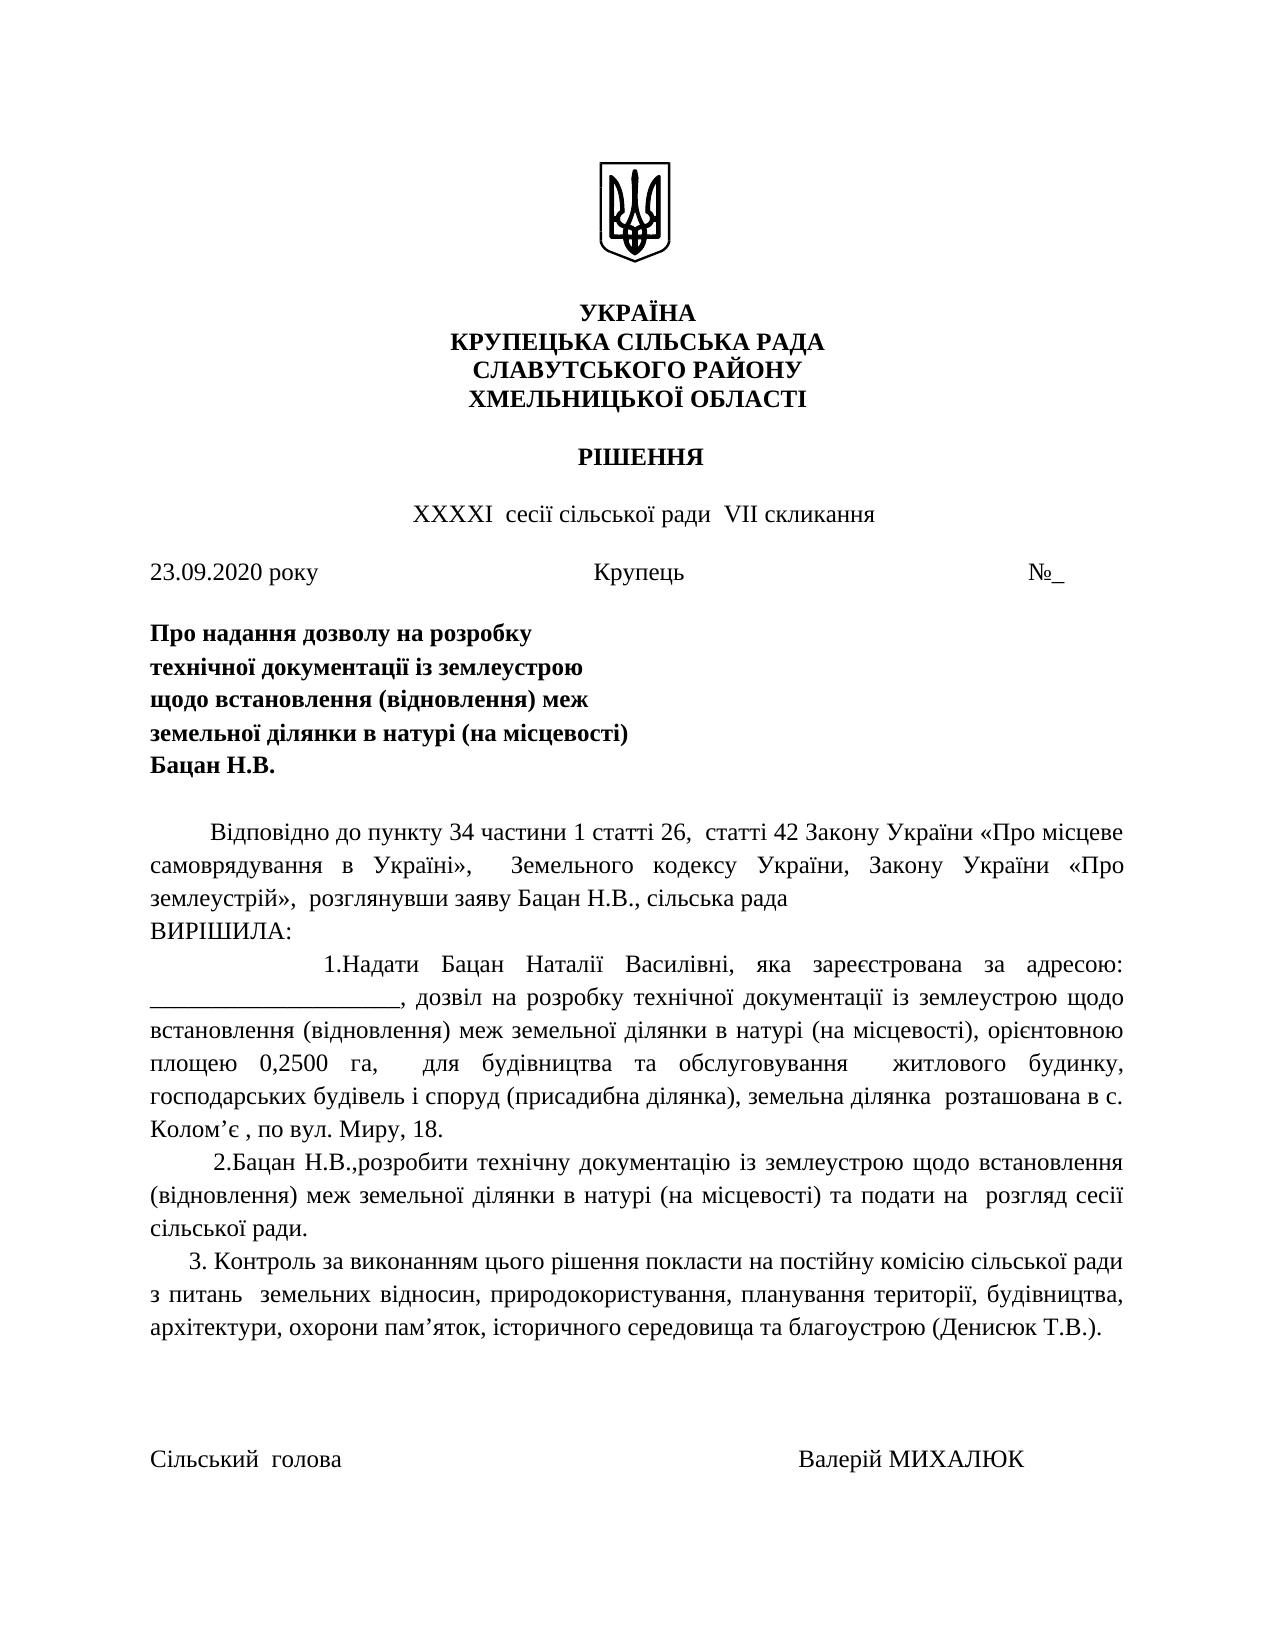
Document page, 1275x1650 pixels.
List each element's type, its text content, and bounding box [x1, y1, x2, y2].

text 23.09.2020 року Крупець №_ [150, 557, 1125, 586]
text Про надання дозволу на розробку [150, 618, 1125, 647]
text щодо встановлення (відновлення) меж [150, 684, 1125, 713]
text 2.Бацан Н.В.,розробити технічну документацію із землеустрою щодо встановлення (відновлення) меж земельної ділянки в натурі (на місцевості) та подати на розгляд сесії сільської ради. [150, 1147, 1125, 1242]
text СЛАВУТСЬКОГО РАЙОНУ [150, 356, 1125, 384]
text Сільський голова Валерій МИХАЛЮК [150, 1444, 1125, 1473]
text УКРАЇНА [150, 298, 1125, 327]
text земельної ділянки в натурі (на місцевості) [150, 718, 1125, 746]
text КРУПЕЦЬКА СІЛЬСЬКА РАДА [150, 327, 1125, 356]
text ХМЕЛЬНИЦЬКОЇ ОБЛАСТІ [150, 384, 1125, 413]
text 1.Надати Бацан Наталії Василівні, яка зареєстрована за адресою: ____________________, дозвіл на розробку технічної документації із землеустрою щодо встановлення (відновлення) меж земельної ділянки в натурі (на місцевості), орієнтовною площею 0,2500 га, для будівництва та обслуговування житлового будинку, господарських будівель і споруд (присадибна ділянка), земельна ділянка розташована в с. Колом’є , по вул. Миру, 18. [150, 949, 1125, 1143]
text ХХХХІ сесії сільської ради VІІ скликання [150, 499, 1125, 528]
text технічної документації із землеустрою [150, 652, 1125, 680]
text Бацан Н.В. [150, 751, 1125, 779]
text РІШЕННЯ [150, 442, 1125, 471]
text ВИРІШИЛА: [150, 916, 1125, 944]
text Відповідно до пункту 34 частини 1 статті 26, статті 42 Закону України «Про місцеве самоврядування в Україні», Земельного кодексу України, Закону України «Про землеустрій», розглянувши заяву Бацан Н.В., сільська рада [150, 817, 1125, 911]
text 3. Контроль за виконанням цього рішення покласти на постійну комісію сільської ради з питань земельних відносин, природокористування, планування території, будівництва, архітектури, охорони пам’яток, історичного середовища та благоустрою (Денисюк Т.В.). [150, 1246, 1125, 1341]
